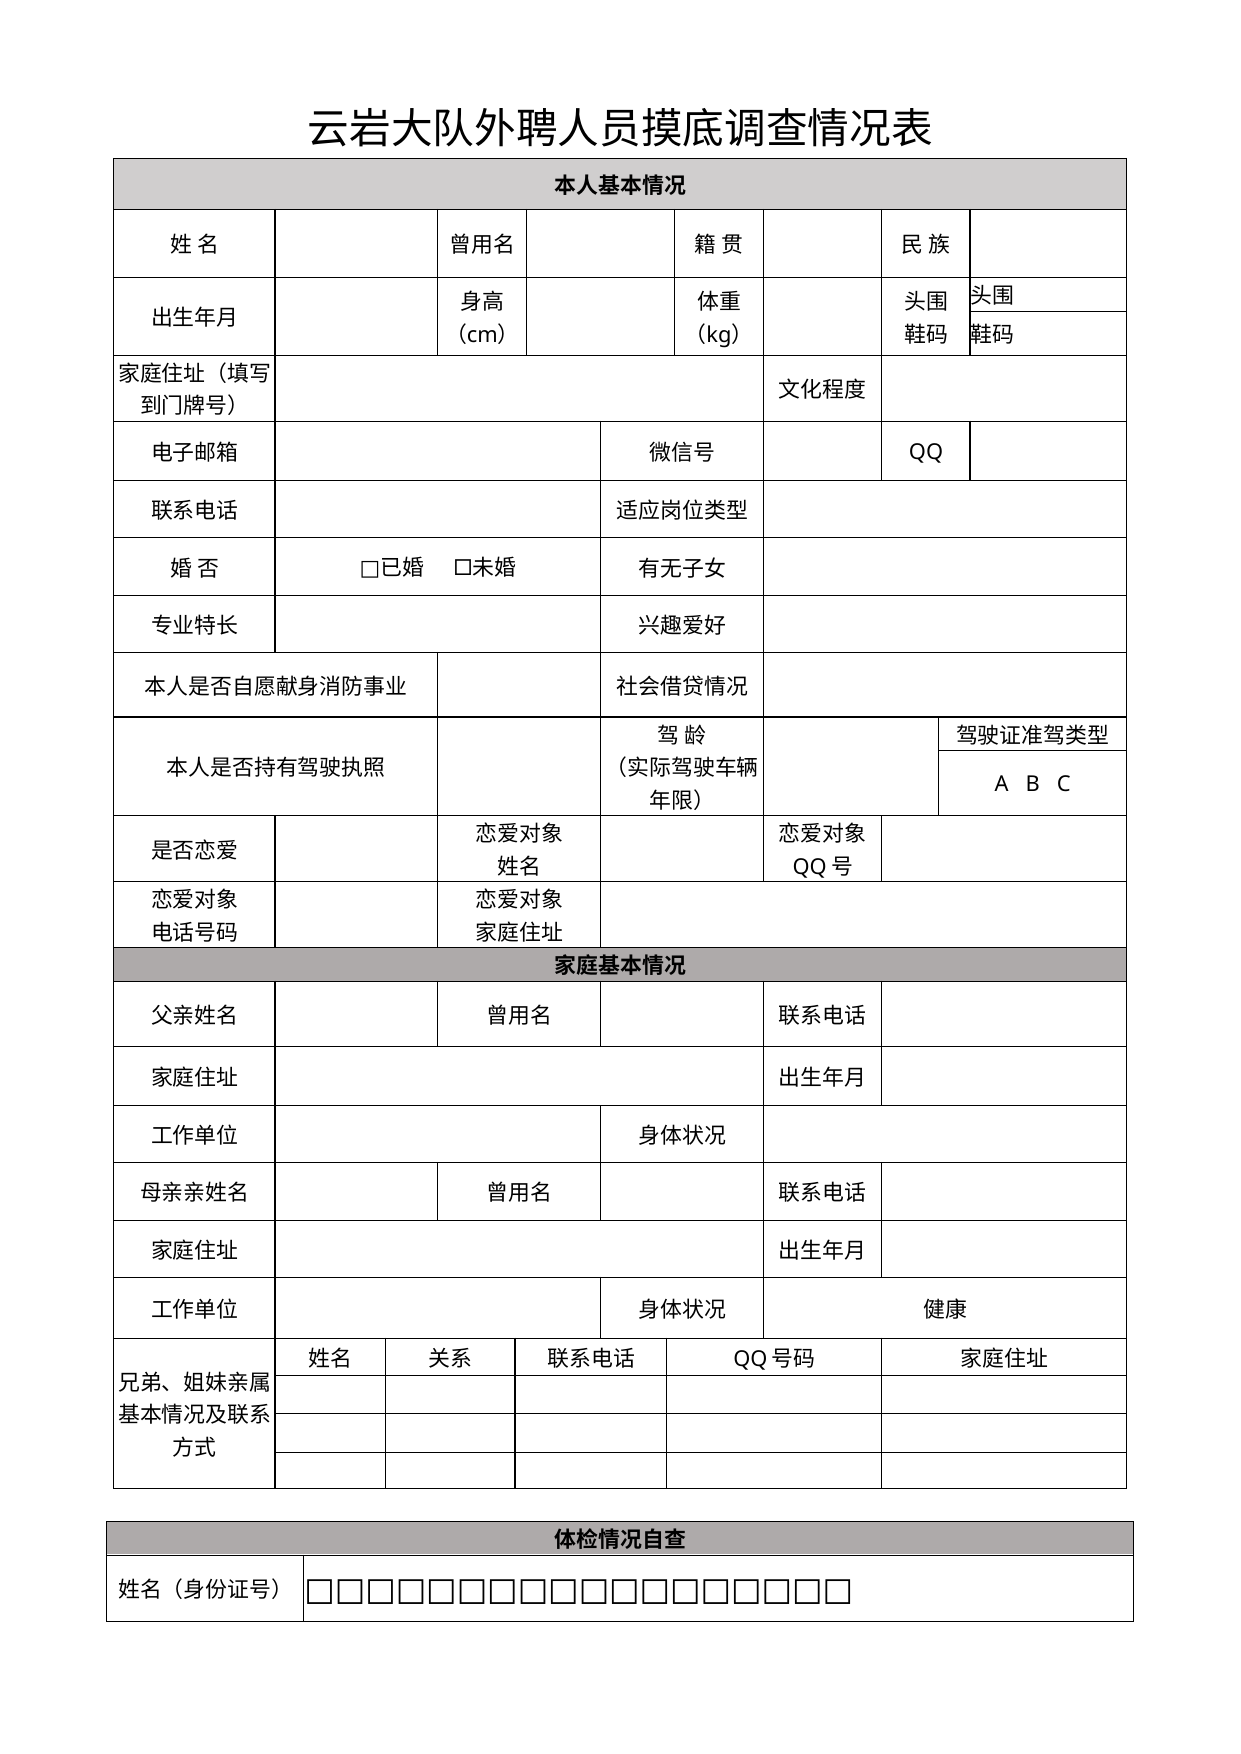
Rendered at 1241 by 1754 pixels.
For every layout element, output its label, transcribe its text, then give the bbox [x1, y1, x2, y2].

table_cell [386, 1376, 514, 1413]
table_cell 兴趣爱好 [601, 596, 763, 652]
table_cell [764, 596, 1126, 652]
table_cell [276, 1414, 385, 1452]
table_cell [882, 1047, 1126, 1105]
table_cell [516, 1376, 666, 1413]
table_cell 联系电话 [764, 982, 881, 1046]
table_cell [882, 1163, 1126, 1219]
table_cell 籍 贯 [675, 210, 763, 277]
table_cell 健康 [764, 1278, 1126, 1337]
table_cell 恋爱对象 QQ号 [764, 816, 881, 881]
table_cell [276, 1106, 600, 1162]
table_cell 关系 [386, 1339, 514, 1375]
table_cell [276, 1163, 437, 1219]
table_cell 头围 [971, 278, 1126, 311]
table_cell 身高 （cm） [438, 278, 526, 354]
table_cell [276, 1376, 385, 1413]
table_cell 体重（kg） [675, 278, 763, 354]
table_cell 本人是否持有驾驶执照 [114, 718, 437, 815]
table_cell 姓名 [276, 1339, 385, 1375]
table_cell 微信号 [601, 422, 763, 480]
table_cell [882, 1453, 1126, 1487]
table_cell QQ号码 [667, 1339, 881, 1375]
table_cell 驾驶证准驾类型 [939, 718, 1126, 750]
table_cell [882, 982, 1126, 1046]
table_cell 父亲姓名 [114, 982, 274, 1046]
table_cell 本人是否自愿献身消防事业 [114, 653, 437, 716]
table_cell [276, 982, 437, 1046]
table_cell 联系电话 [114, 481, 274, 537]
table_cell [764, 653, 1126, 716]
table_cell 是否恋爱 [114, 816, 274, 881]
table_cell [882, 1221, 1126, 1277]
table_cell [601, 1163, 763, 1219]
table_cell 曾用名 [438, 982, 600, 1046]
table_cell [276, 1221, 763, 1277]
table_cell [764, 278, 881, 354]
table_cell [764, 210, 881, 277]
table_cell 民 族 [882, 210, 969, 277]
table_cell 家庭住址 [882, 1339, 1126, 1375]
table_cell [276, 1453, 385, 1487]
table_cell [276, 882, 437, 947]
table_cell 出生年月 [764, 1047, 881, 1105]
table_cell 电子邮箱 [114, 422, 274, 480]
table_cell [764, 1106, 1126, 1162]
table_cell 恋爱对象 家庭住址 [438, 882, 600, 947]
table_cell [276, 481, 600, 537]
table_cell □已婚 未婚 [276, 538, 600, 594]
table_cell 恋爱对象 姓名 [438, 816, 600, 881]
table_cell [527, 210, 674, 277]
table_cell 头围 鞋码 [882, 278, 969, 354]
table_cell [882, 1376, 1126, 1413]
table_header 体检情况自查 [107, 1522, 1133, 1554]
table_cell 身体状况 [601, 1106, 763, 1162]
table_cell 出生年月 [114, 278, 274, 354]
table_cell 社会借贷情况 [601, 653, 763, 716]
table_cell □□□□□□□□□□□□□□□□□□ [304, 1556, 1133, 1621]
table_cell [516, 1453, 666, 1487]
table_cell 身体状况 [601, 1278, 763, 1337]
table_cell 有无子女 [601, 538, 763, 594]
table_cell 工作单位 [114, 1106, 274, 1162]
text 云岩大队外聘人员摸底调查情况表 [187, 93, 1053, 158]
table_cell [882, 1414, 1126, 1452]
table_cell 驾 龄 （实际驾驶车辆年限） [601, 718, 763, 815]
table_cell 工作单位 [114, 1278, 274, 1337]
table_cell [882, 356, 1126, 421]
table_cell 专业特长 [114, 596, 274, 652]
table_cell [667, 1376, 881, 1413]
table_header 本人基本情况 [114, 159, 1126, 209]
table_cell [386, 1453, 514, 1487]
table_cell 恋爱对象 电话号码 [114, 882, 274, 947]
table_cell 兄弟、姐妹亲属基本情况及联系方式 [114, 1339, 274, 1487]
table_cell [667, 1414, 881, 1452]
table_cell [601, 982, 763, 1046]
table_cell [601, 882, 1126, 947]
table_cell [276, 596, 600, 652]
table_cell 适应岗位类型 [601, 481, 763, 537]
table_cell [276, 1278, 600, 1337]
table_cell 联系电话 [764, 1163, 881, 1219]
table_cell QQ [882, 422, 969, 480]
table_cell [276, 210, 437, 277]
table_cell 文化程度 [764, 356, 881, 421]
table_cell 姓 名 [114, 210, 274, 277]
table_cell 婚 否 [114, 538, 274, 594]
table_cell [667, 1453, 881, 1487]
table_cell 家庭住址 [114, 1047, 274, 1105]
table_cell A B C [939, 751, 1126, 815]
table_cell 家庭住址 [114, 1221, 274, 1277]
table_cell [764, 481, 1126, 537]
table_cell [438, 653, 600, 716]
table_cell 家庭基本情况 [114, 948, 1126, 981]
table_cell [276, 422, 600, 480]
table_cell [764, 538, 1126, 594]
table_cell [764, 718, 938, 815]
table_cell 家庭住址（填写到门牌号） [114, 356, 274, 421]
table_cell [438, 718, 600, 815]
table_cell [516, 1414, 666, 1452]
table_cell [276, 816, 437, 881]
table_cell 联系电话 [516, 1339, 666, 1375]
table_cell 曾用名 [438, 210, 526, 277]
table_cell [386, 1414, 514, 1452]
table_cell 鞋码 [971, 312, 1126, 354]
table_cell [276, 356, 763, 421]
table_cell [971, 210, 1126, 277]
table_cell [527, 278, 674, 354]
table_cell [276, 278, 437, 354]
table_cell 姓名（身份证号） [107, 1556, 303, 1621]
table_cell 母亲亲姓名 [114, 1163, 274, 1219]
table_cell [764, 422, 881, 480]
table_cell [276, 1047, 763, 1105]
table_cell [882, 816, 1126, 881]
table_cell [601, 816, 763, 881]
table_cell [971, 422, 1126, 480]
table_cell 曾用名 [438, 1163, 600, 1219]
table_cell 出生年月 [764, 1221, 881, 1277]
